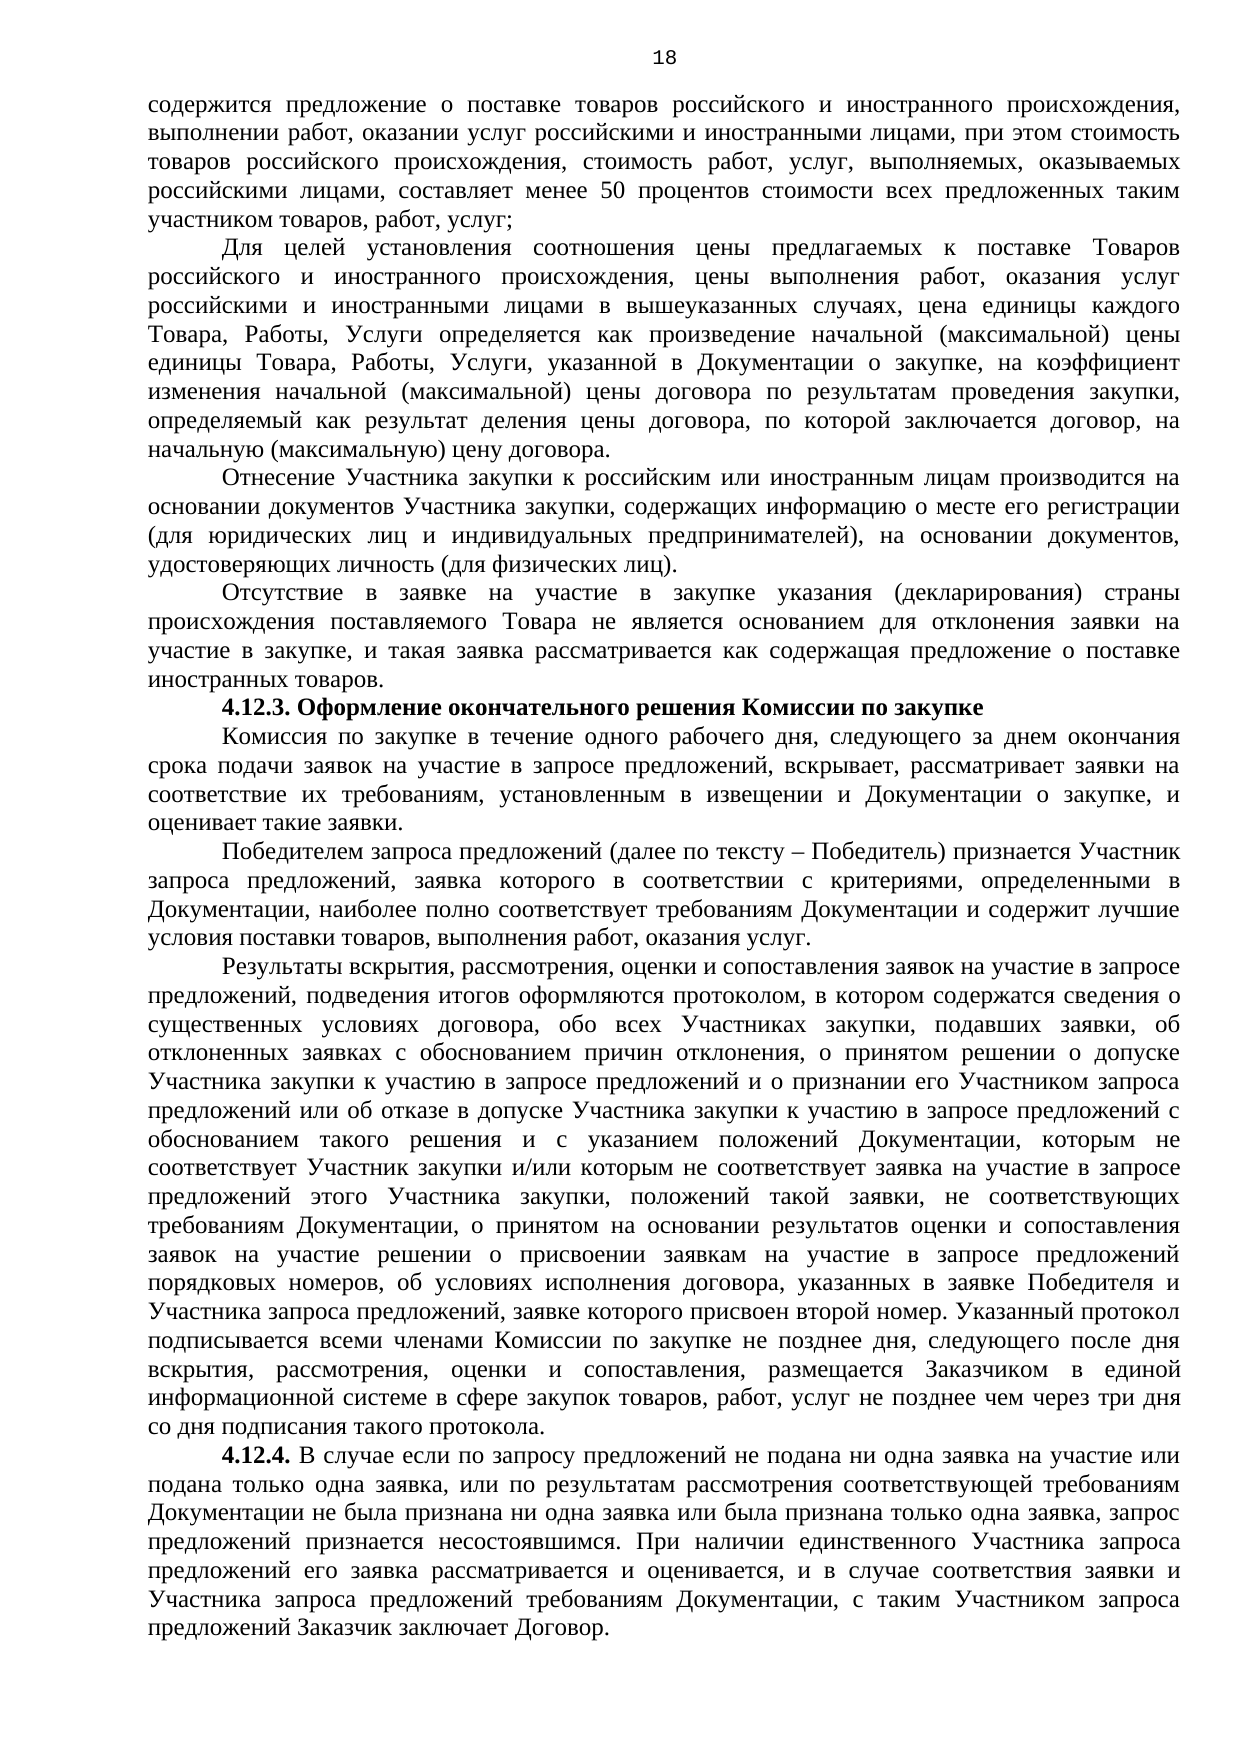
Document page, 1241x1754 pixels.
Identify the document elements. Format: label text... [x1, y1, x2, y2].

text Отнесение Участника закупки к российским или иностранным лицам производится на основании документов Участника закупки, содержащих информацию о месте его регистрации (для юридических лиц и индивидуальных предпринимателей), на основании документов, удостоверяющих личность (для физических лиц). [148, 462, 1181, 577]
text 4.12.3. Оформление окончательного решения Комиссии по закупке [148, 692, 1181, 721]
text Результаты вскрытия, рассмотрения, оценки и сопоставления заявок на участие в запросе предложений, подведения итогов оформляются протоколом, в котором содержатся сведения о существенных условиях договора, обо всех Участниках закупки, подавших заявки, об отклоненных заявках с обоснованием причин отклонения, о принятом решении о допуске Участника закупки к участию в запросе предложений и о признании его Участником запроса предложений или об отказе в допуске Участника закупки к участию в запросе предложений с обоснованием такого решения и с указанием положений Документации, которым не соответствует Участник закупки и/или которым не соответствует заявка на участие в запросе предложений этого Участника закупки, положений такой заявки, не соответствующих требованиям Документации, о принятом на основании результатов оценки и сопоставления заявок на участие решении о присвоении заявкам на участие в запросе предложений порядковых номеров, об условиях исполнения договора, указанных в заявке Победителя и Участника запроса предложений, заявке которого присвоен второй номер. Указанный протокол подписывается всеми членами Комиссии по закупке не позднее дня, следующего после дня вскрытия, рассмотрения, оценки и сопоставления, размещается Заказчиком в единой информационной системе в сфере закупок товаров, работ, услуг не позднее чем через три дня со дня подписания такого протокола. [148, 951, 1181, 1440]
text Отсутствие в заявке на участие в закупке указания (декларирования) страны происхождения поставляемого Товара не является основанием для отклонения заявки на участие в закупке, и такая заявка рассматривается как содержащая предложение о поставке иностранных товаров. [148, 577, 1181, 692]
text Победителем запроса предложений (далее по тексту – Победитель) признается Участник запроса предложений, заявка которого в соответствии с критериями, определенными в Документации, наиболее полно соответствует требованиям Документации и содержит лучшие условия поставки товаров, выполнения работ, оказания услуг. [148, 836, 1181, 951]
text Для целей установления соотношения цены предлагаемых к поставке Товаров российского и иностранного происхождения, цены выполнения работ, оказания услуг российскими и иностранными лицами в вышеуказанных случаях, цена единицы каждого Товара, Работы, Услуги определяется как произведение начальной (максимальной) цены единицы Товара, Работы, Услуги, указанной в Документации о закупке, на коэффициент изменения начальной (максимальной) цены договора по результатам проведения закупки, определяемый как результат деления цены договора, по которой заключается договор, на начальную (максимальную) цену договора. [148, 232, 1181, 462]
text 4.12.4. В случае если по запросу предложений не подана ни одна заявка на участие или подана только одна заявка, или по результатам рассмотрения соответствующей требованиям Документации не была признана ни одна заявка или была признана только одна заявка, запрос предложений признается несостоявшимся. При наличии единственного Участника запроса предложений его заявка рассматривается и оценивается, и в случае соответствия заявки и Участника запроса предложений требованиям Документации, с таким Участником запроса предложений Заказчик заключает Договор. [148, 1440, 1181, 1641]
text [148, 89, 1181, 232]
text Комиссия по закупке в течение одного рабочего дня, следующего за днем окончания срока подачи заявок на участие в запросе предложений, вскрывает, рассматривает заявки на соответствие их требованиям, установленным в извещении и Документации о закупке, и оценивает такие заявки. [148, 721, 1181, 836]
